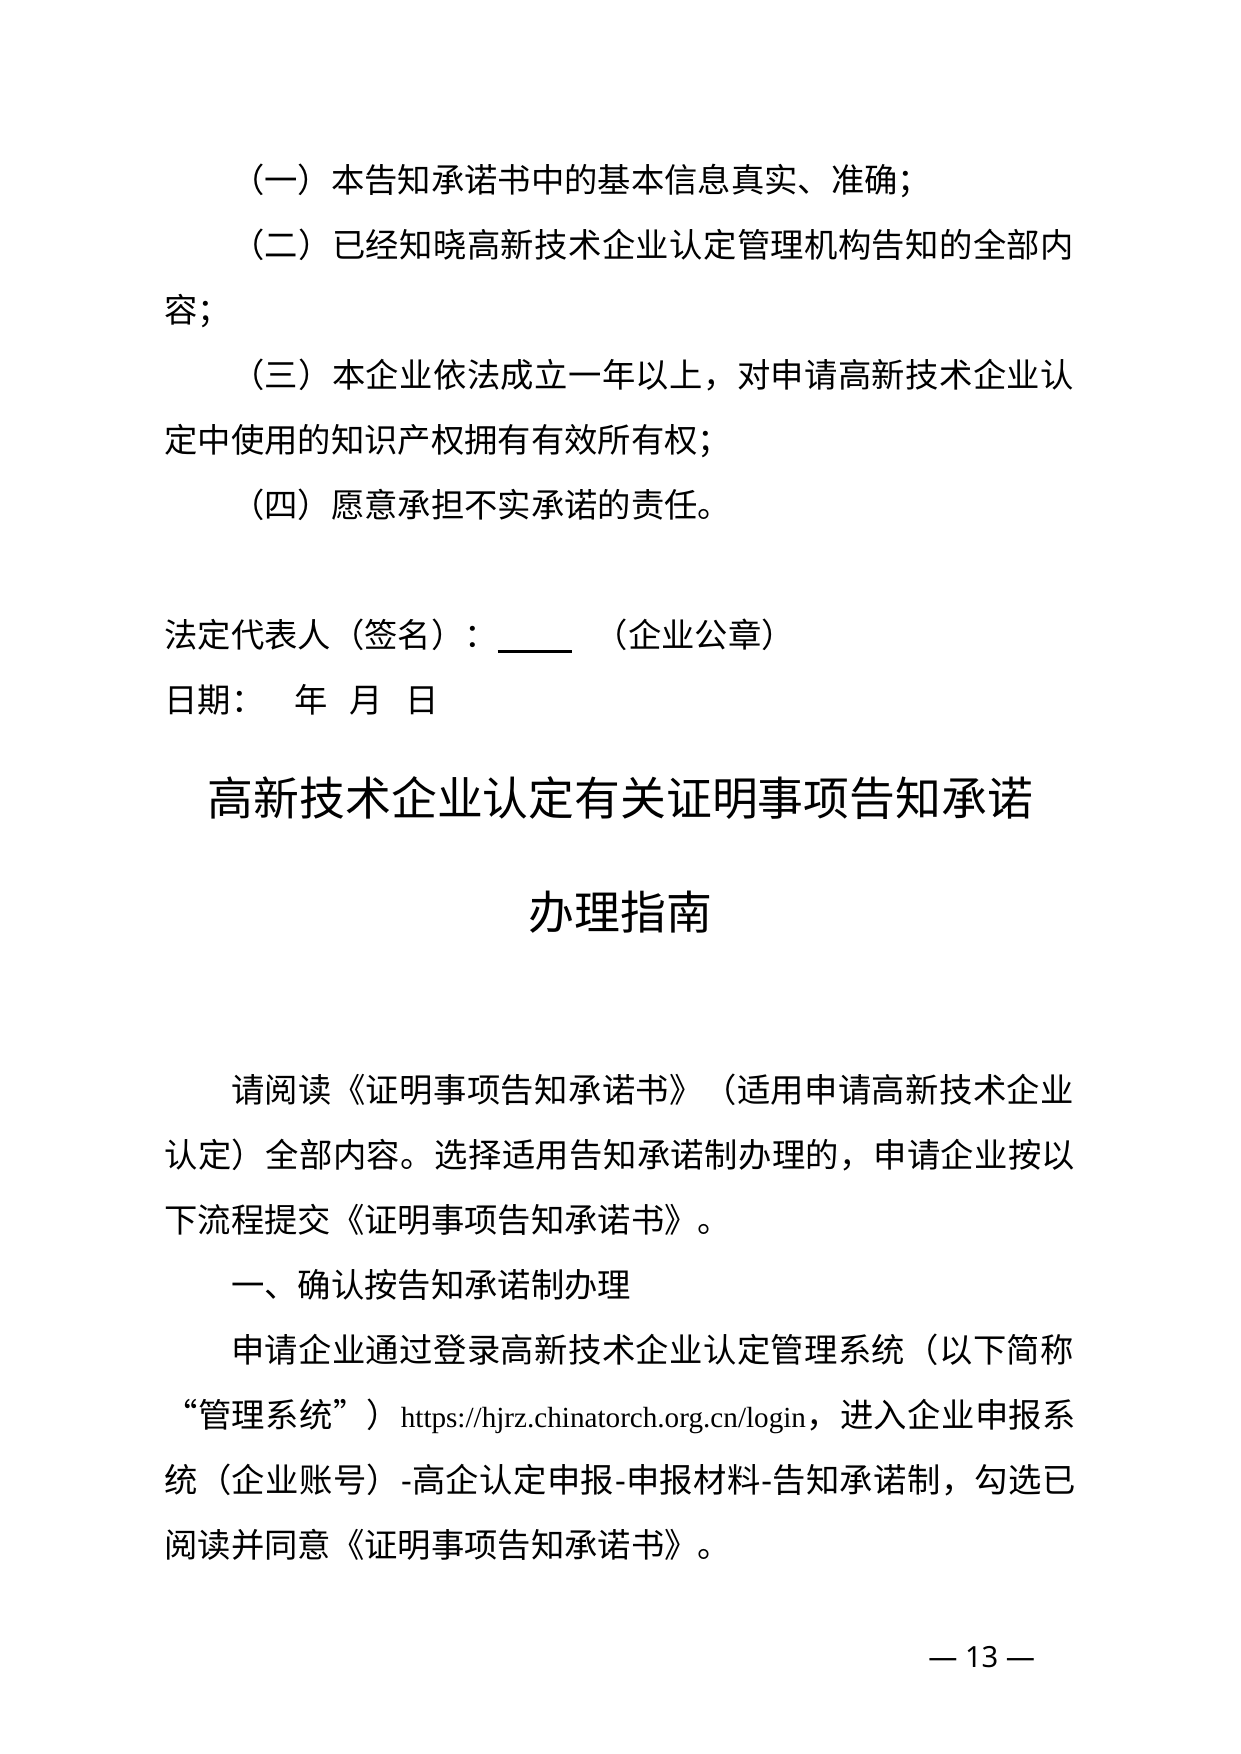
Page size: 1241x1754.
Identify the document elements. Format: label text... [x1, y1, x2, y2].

text （四）愿意承担不实承诺的责任。 [164, 471, 1076, 536]
text 法定代表人（签名）： （企业公章） [164, 601, 1076, 666]
text （三）本企业依法成立一年以上，对申请高新技术企业认定中使用的知识产权拥有有效所有权； [164, 341, 1076, 471]
text （一）本告知承诺书中的基本信息真实、准确； [164, 146, 1076, 211]
text 高新技术企业认定有关证明事项告知承诺 [164, 747, 1076, 844]
text 一、确认按告知承诺制办理 [164, 1251, 1076, 1316]
text 请阅读《证明事项告知承诺书》（适用申请高新技术企业认定）全部内容。选择适用告知承诺制办理的，申请企业按以下流程提交《证明事项告知承诺书》。 [164, 1056, 1076, 1251]
text 办理指南 [164, 861, 1076, 958]
text （二）已经知晓高新技术企业认定管理机构告知的全部内容； [164, 211, 1076, 341]
text 申请企业通过登录高新技术企业认定管理系统（以下简称“管理系统”）https://hjrz.chinatorch.org.cn/login，进入企业申报系统（企业账号）-高企认定申报-申报材料-告知承诺制，勾选已阅读并同意《证明事项告知承诺书》。 [164, 1316, 1076, 1576]
text 日期： 年 月 日 [164, 666, 1076, 731]
